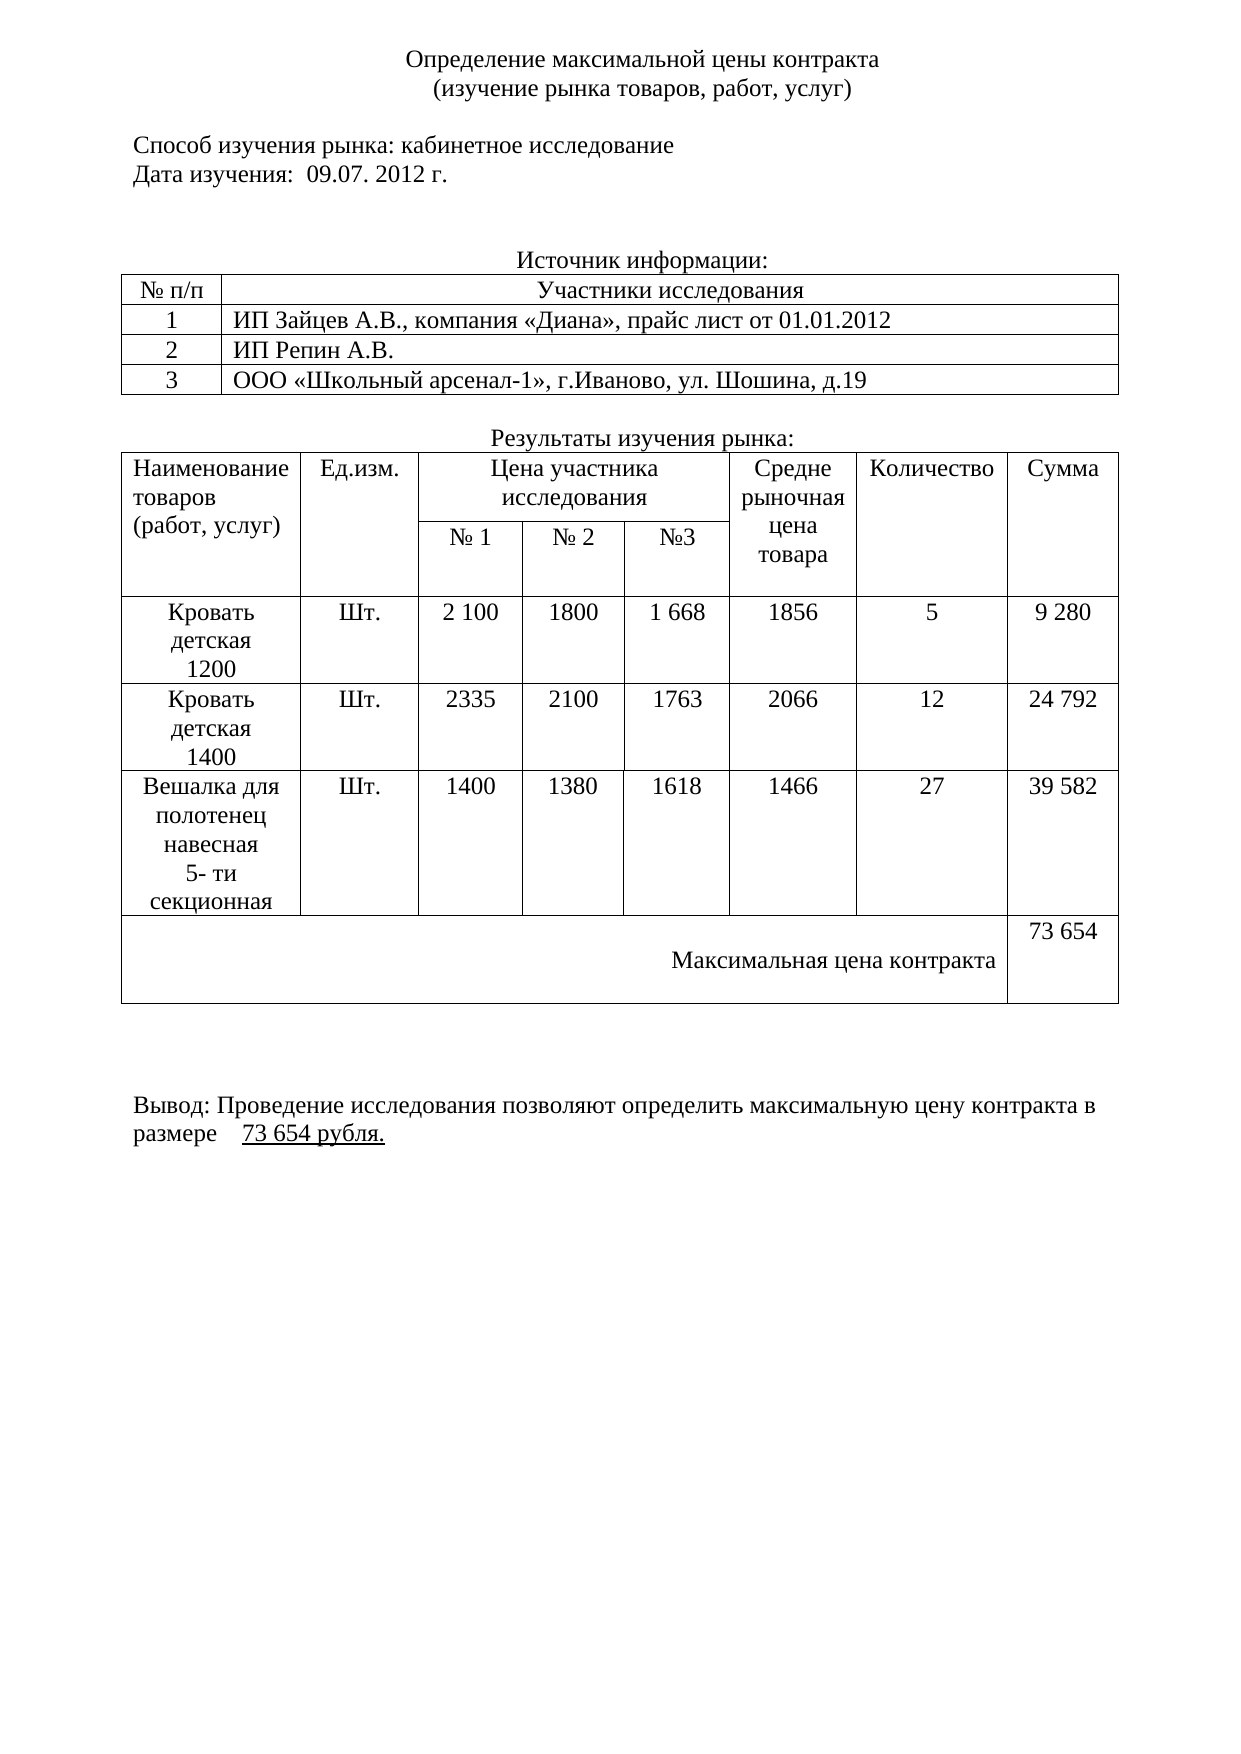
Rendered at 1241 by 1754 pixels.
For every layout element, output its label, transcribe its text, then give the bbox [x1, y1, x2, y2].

table_cell 1618 [624, 771, 729, 915]
table_header Сумма [1008, 453, 1118, 596]
table_cell Кровать детская 1200 [122, 597, 300, 683]
text Определение максимальной цены контракта (изучение рынка товаров, работ, услуг) [133, 44, 1152, 102]
table_cell 5 [857, 597, 1007, 683]
table_cell ИП Репин А.В. [222, 335, 1118, 364]
text Способ изучения рынка: кабинетное исследование [133, 131, 1152, 159]
table_cell Вешалка для полотенец навесная 5- ти секционная [122, 771, 300, 915]
table_header № п/п [122, 275, 221, 304]
table_cell 2066 [730, 684, 856, 770]
table_header Цена участника исследования [419, 453, 729, 521]
table_cell ИП Зайцев А.В., компания «Диана», прайс лист от 01.01.2012 [222, 305, 1118, 334]
table_cell ООО «Школьный арсенал-1», г.Иваново, ул. Шошина, д.19 [222, 365, 1118, 393]
text Дата изучения: 09.07. 2012 г. [133, 159, 1152, 188]
table_cell Шт. [301, 597, 418, 683]
table_cell 2 [122, 335, 221, 364]
table_header Участники исследования [222, 275, 1118, 304]
table_cell 24 792 [1008, 684, 1118, 770]
text Вывод: Проведение исследования позволяют определить максимальную цену контракта в размере 73 654 рубля. [133, 1090, 1152, 1147]
table_cell № 1 [419, 522, 522, 596]
table_cell 2 100 [419, 597, 522, 683]
table_cell 1380 [523, 771, 623, 915]
table_header Ед.изм. [301, 453, 418, 596]
table_cell 1400 [419, 771, 522, 915]
table_cell 1856 [730, 597, 856, 683]
table_cell 73 654 [1008, 916, 1118, 1002]
table_cell 1 [122, 305, 221, 334]
table_cell 9 280 [1008, 597, 1118, 683]
table_cell Максимальная цена контракта [122, 916, 1007, 1002]
table_cell 1466 [730, 771, 856, 915]
table_cell Шт. [301, 684, 418, 770]
table_cell № 2 [523, 522, 624, 596]
text Результаты изучения рынка: [133, 423, 1152, 452]
table_cell 1 668 [625, 597, 729, 683]
table_header Количество [857, 453, 1007, 596]
table_cell 27 [857, 771, 1007, 915]
table_cell №3 [625, 522, 729, 596]
table_cell 1763 [625, 684, 729, 770]
table_header Наименование товаров (работ, услуг) [122, 453, 300, 596]
table_cell 2100 [523, 684, 624, 770]
table_cell 3 [122, 365, 221, 393]
table_cell 12 [857, 684, 1007, 770]
table_cell Кровать детская 1400 [122, 684, 300, 770]
table_cell 2335 [419, 684, 522, 770]
table_cell 39 582 [1008, 771, 1118, 915]
table_header Средне рыночная цена товара [730, 453, 856, 596]
text Источник информации: [133, 246, 1152, 274]
table_cell Шт. [301, 771, 418, 915]
table_cell 1800 [523, 597, 624, 683]
